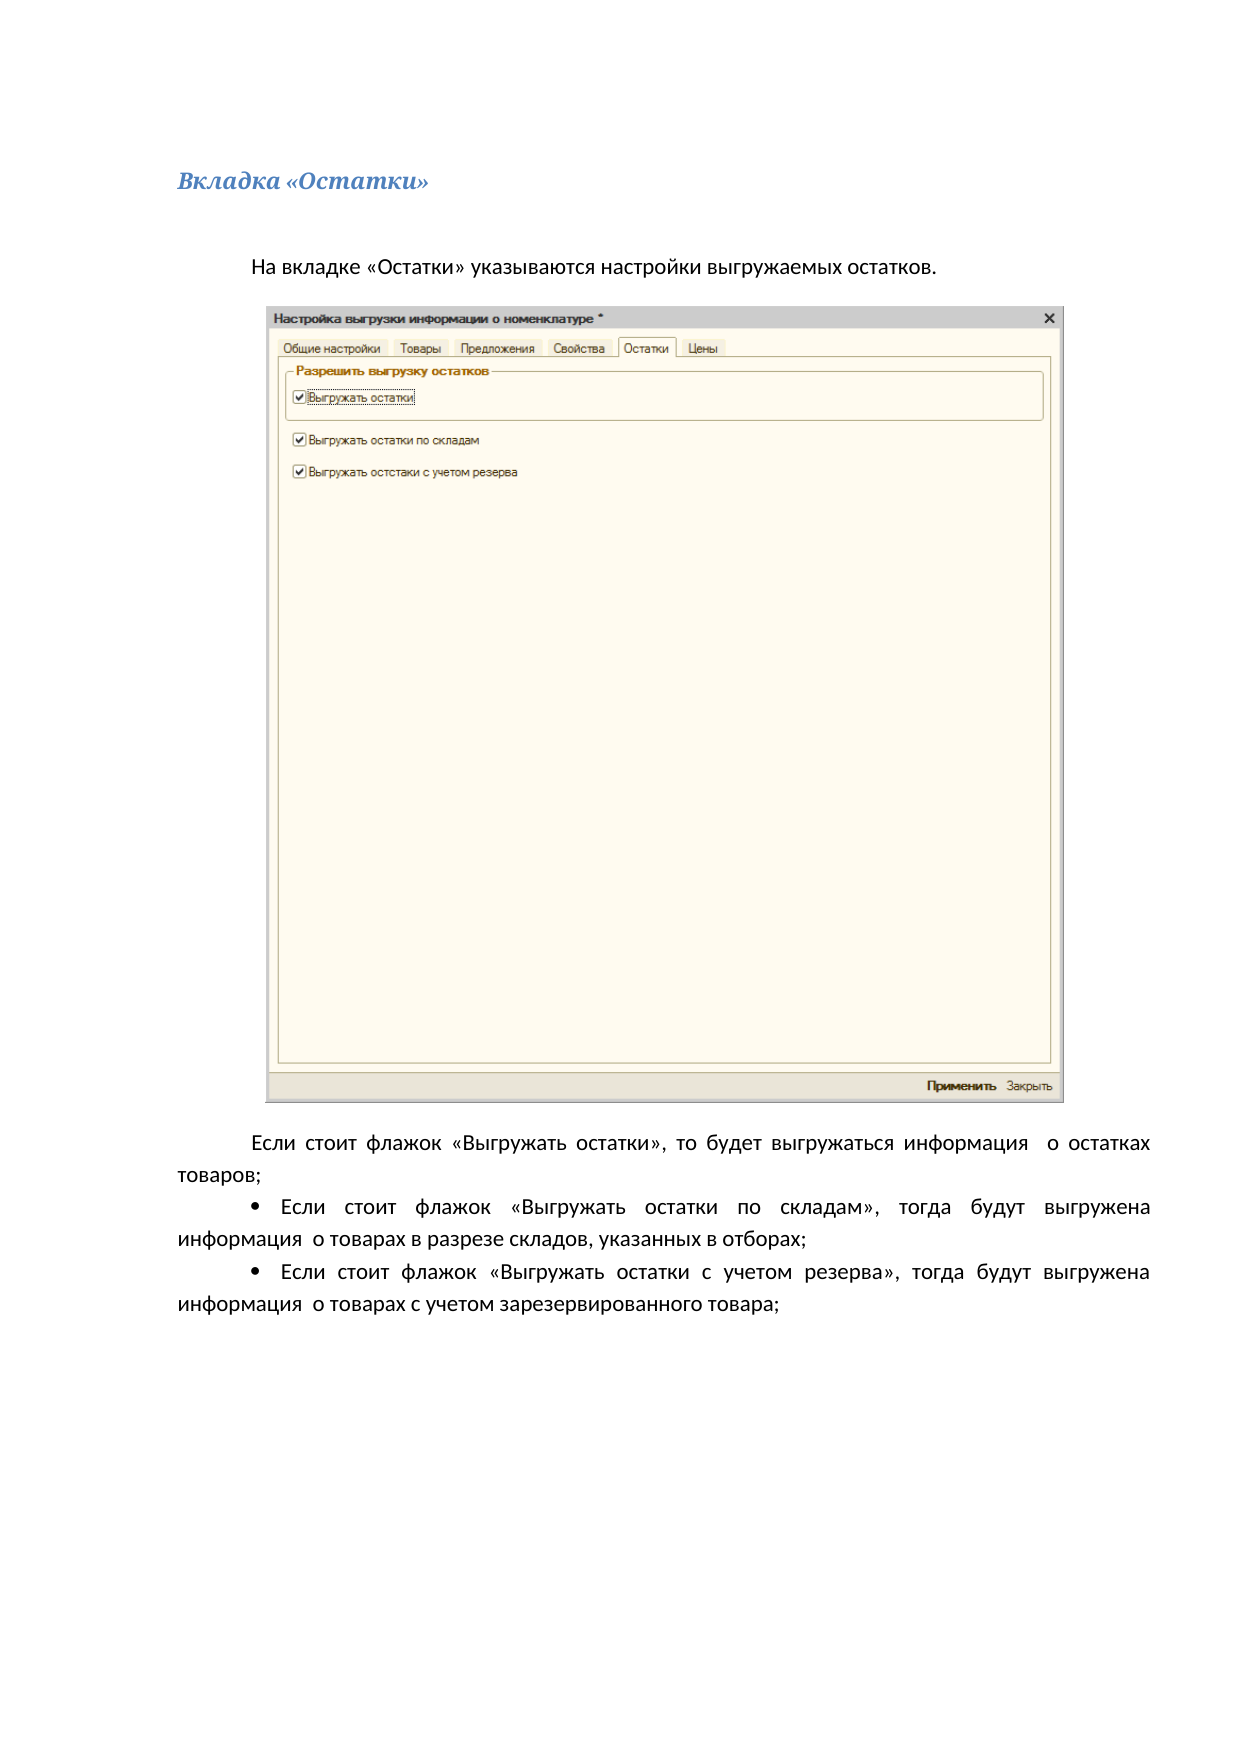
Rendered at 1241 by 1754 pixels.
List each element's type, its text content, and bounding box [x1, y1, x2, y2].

picture [265, 305, 1064, 1103]
list Если стоит флажок «Выгружать остатки с учетом резерва», тогда будут выгружена информация о товарах с учетом зарезервированного товара; [177, 1257, 1152, 1317]
subtitle Вкладка «Остатки» [177, 169, 1152, 196]
text На вкладке «Остатки» указываются настройки выгружаемых остатков. [177, 252, 1152, 280]
list Если стоит флажок «Выгружать остатки», то будет выгружаться информация о остатках товаров; [177, 1128, 1152, 1188]
list Если стоит флажок «Выгружать остатки по складам», тогда будут выгружена информация о товарах в разрезе складов, указанных в отборах; [177, 1192, 1152, 1253]
